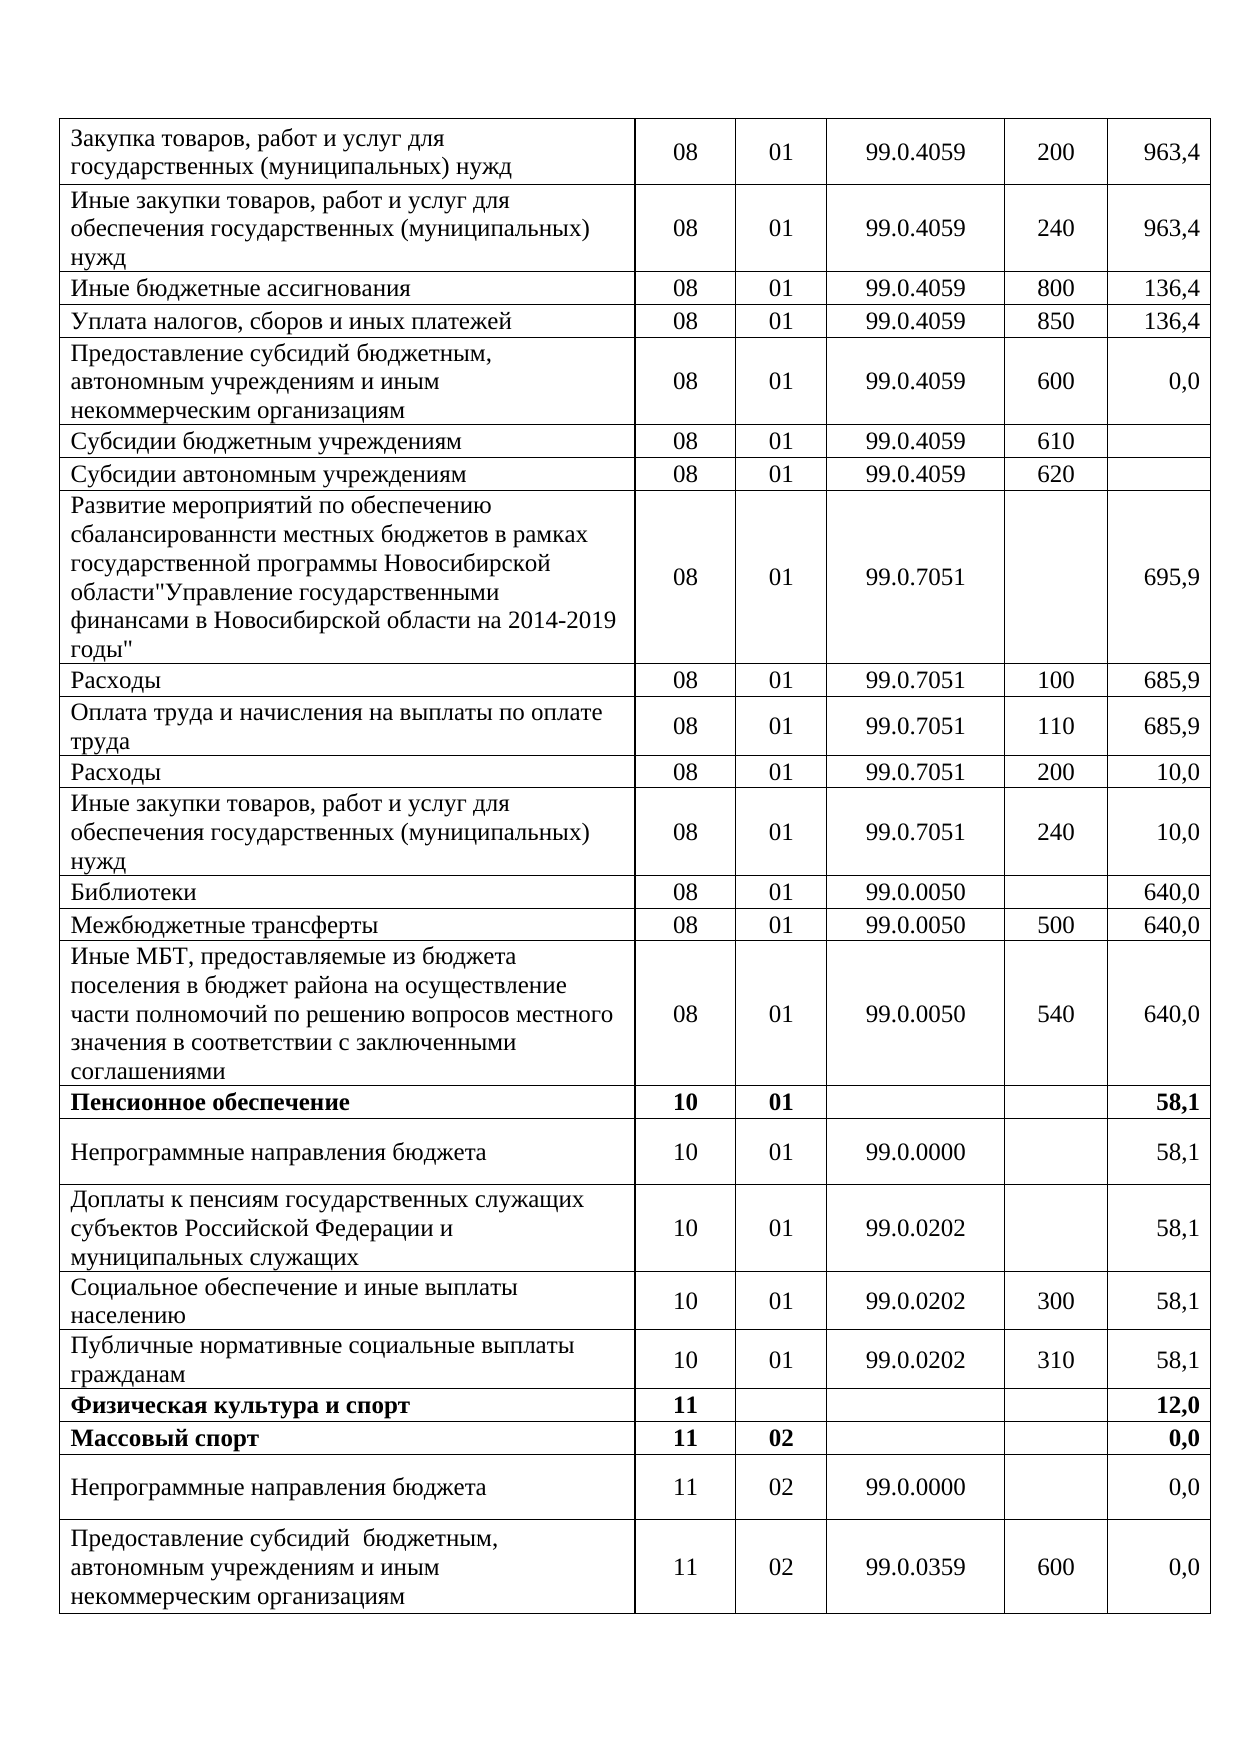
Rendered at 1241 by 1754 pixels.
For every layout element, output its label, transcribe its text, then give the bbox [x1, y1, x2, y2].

table_cell 10,0 [1108, 756, 1210, 787]
table_cell 10 [636, 1119, 735, 1183]
table_cell [827, 1086, 1004, 1118]
table_cell 0,0 [1108, 1422, 1210, 1453]
table_cell 08 [636, 425, 735, 457]
table_cell 58,1 [1108, 1086, 1210, 1118]
table_cell 08 [636, 272, 735, 304]
table_cell 10,0 [1108, 788, 1210, 874]
table_cell 11 [636, 1389, 735, 1421]
table_cell 99.0.4059 [827, 119, 1004, 184]
table_cell 58,1 [1108, 1185, 1210, 1271]
table_cell 99.0.4059 [827, 305, 1004, 337]
table_cell 99.0.0050 [827, 941, 1004, 1085]
table_cell [827, 1422, 1004, 1453]
table_cell 500 [1005, 909, 1107, 940]
table_cell 01 [736, 909, 826, 940]
table_cell 99.0.0202 [827, 1330, 1004, 1388]
table_cell 99.0.0050 [827, 876, 1004, 907]
table_cell 02 [736, 1422, 826, 1453]
table_cell 99.0.7051 [827, 491, 1004, 663]
table_cell Субсидии автономным учреждениям [60, 458, 634, 489]
table_cell 99.0.4059 [827, 185, 1004, 271]
table_cell 10 [636, 1330, 735, 1388]
table_cell [1108, 458, 1210, 489]
table_cell Массовый спорт [60, 1422, 634, 1453]
table_cell 11 [636, 1455, 735, 1519]
table_cell 01 [736, 1185, 826, 1271]
table_cell Закупка товаров, работ и услуг для государственных (муниципальных) нужд [60, 119, 634, 184]
table_cell 08 [636, 458, 735, 489]
table_cell 620 [1005, 458, 1107, 489]
table_cell 640,0 [1108, 941, 1210, 1085]
table_cell Расходы [60, 664, 634, 696]
table_cell 01 [736, 185, 826, 271]
table_cell 08 [636, 119, 735, 184]
table_cell Непрограммные направления бюджета [60, 1455, 634, 1519]
table_cell 01 [736, 756, 826, 787]
table_cell 963,4 [1108, 119, 1210, 184]
table_cell 600 [1005, 1520, 1107, 1613]
table_cell 01 [736, 305, 826, 337]
table_cell [1005, 1389, 1107, 1421]
table_cell 600 [1005, 338, 1107, 424]
table_cell 11 [636, 1520, 735, 1613]
table_cell 01 [736, 119, 826, 184]
table_cell 08 [636, 664, 735, 696]
table_cell 99.0.0202 [827, 1272, 1004, 1329]
table_cell 540 [1005, 941, 1107, 1085]
table_cell 695,9 [1108, 491, 1210, 663]
table_cell 800 [1005, 272, 1107, 304]
table_cell 08 [636, 305, 735, 337]
table_cell 99.0.7051 [827, 756, 1004, 787]
table_cell 01 [736, 876, 826, 907]
table_cell 136,4 [1108, 305, 1210, 337]
table_cell 01 [736, 425, 826, 457]
table_cell 99.0.0202 [827, 1185, 1004, 1271]
table_cell 58,1 [1108, 1330, 1210, 1388]
table_cell 58,1 [1108, 1119, 1210, 1183]
table_cell [1005, 876, 1107, 907]
table_cell [1005, 1185, 1107, 1271]
table_cell 640,0 [1108, 876, 1210, 907]
table_cell 08 [636, 909, 735, 940]
table_cell 300 [1005, 1272, 1107, 1329]
table_cell 01 [736, 491, 826, 663]
table_cell 99.0.7051 [827, 788, 1004, 874]
table_cell Предоставление субсидий бюджетным, автономным учреждениям и иным некоммерческим организациям [60, 1520, 634, 1613]
table_cell 08 [636, 491, 735, 663]
table_cell 640,0 [1108, 909, 1210, 940]
table_cell 99.0.0359 [827, 1520, 1004, 1613]
table_cell Пенсионное обеспечение [60, 1086, 634, 1118]
table_cell 10 [636, 1272, 735, 1329]
table_cell Доплаты к пенсиям государственных служащих субъектов Российской Федерации и муниципальных служащих [60, 1185, 634, 1271]
table_cell 01 [736, 1086, 826, 1118]
table_cell 10 [636, 1185, 735, 1271]
table_cell 100 [1005, 664, 1107, 696]
table_cell [1005, 1455, 1107, 1519]
table_cell 08 [636, 788, 735, 874]
table_cell Иные МБТ, предоставляемые из бюджета поселения в бюджет района на осуществление части полномочий по решению вопросов местного значения в соответствии с заключенными соглашениями [60, 941, 634, 1085]
table_cell [827, 1389, 1004, 1421]
table_cell 685,9 [1108, 664, 1210, 696]
table_cell 02 [736, 1455, 826, 1519]
table_cell 12,0 [1108, 1389, 1210, 1421]
table_cell [736, 1389, 826, 1421]
table_cell 08 [636, 756, 735, 787]
table_cell 08 [636, 338, 735, 424]
table_cell 11 [636, 1422, 735, 1453]
table_cell 240 [1005, 185, 1107, 271]
table_cell 200 [1005, 756, 1107, 787]
table_cell Непрограммные направления бюджета [60, 1119, 634, 1183]
table_cell 310 [1005, 1330, 1107, 1388]
table_cell 08 [636, 185, 735, 271]
table_cell 01 [736, 1272, 826, 1329]
table_cell 01 [736, 272, 826, 304]
table_cell 01 [736, 1119, 826, 1183]
table_cell Физическая культура и спорт [60, 1389, 634, 1421]
table_cell [1005, 491, 1107, 663]
table_cell Расходы [60, 756, 634, 787]
table_cell 08 [636, 941, 735, 1085]
table_cell Публичные нормативные социальные выплаты гражданам [60, 1330, 634, 1388]
table_cell 01 [736, 941, 826, 1085]
table_cell [1005, 1422, 1107, 1453]
table_cell Уплата налогов, сборов и иных платежей [60, 305, 634, 337]
table_cell 99.0.4059 [827, 272, 1004, 304]
table_cell 99.0.4059 [827, 425, 1004, 457]
table_cell 08 [636, 876, 735, 907]
table_cell Иные бюджетные ассигнования [60, 272, 634, 304]
table_cell 200 [1005, 119, 1107, 184]
table_cell 99.0.0000 [827, 1119, 1004, 1183]
table_cell 610 [1005, 425, 1107, 457]
table_cell 01 [736, 338, 826, 424]
table_cell 02 [736, 1520, 826, 1613]
table_cell [1108, 425, 1210, 457]
table_cell Предоставление субсидий бюджетным, автономным учреждениям и иным некоммерческим организациям [60, 338, 634, 424]
table_cell 136,4 [1108, 272, 1210, 304]
table_cell Социальное обеспечение и иные выплаты населению [60, 1272, 634, 1329]
table_cell 99.0.4059 [827, 338, 1004, 424]
table_cell 685,9 [1108, 697, 1210, 754]
table_cell Иные закупки товаров, работ и услуг для обеспечения государственных (муниципальных) нужд [60, 185, 634, 271]
table_cell 963,4 [1108, 185, 1210, 271]
table_cell [1005, 1086, 1107, 1118]
table_cell Межбюджетные трансферты [60, 909, 634, 940]
table_cell Развитие мероприятий по обеспечению сбалансированнсти местных бюджетов в рамках государственной программы Новосибирской области"Управление государственными финансами в Новосибирской области на 2014-2019 годы" [60, 491, 634, 663]
table_cell Иные закупки товаров, работ и услуг для обеспечения государственных (муниципальных) нужд [60, 788, 634, 874]
table_cell 110 [1005, 697, 1107, 754]
table_cell 99.0.4059 [827, 458, 1004, 489]
table_cell 10 [636, 1086, 735, 1118]
table_cell 0,0 [1108, 1520, 1210, 1613]
table_cell 01 [736, 788, 826, 874]
table_cell 240 [1005, 788, 1107, 874]
table_cell 01 [736, 664, 826, 696]
table_cell [1005, 1119, 1107, 1183]
table_cell 08 [636, 697, 735, 754]
table_cell Субсидии бюджетным учреждениям [60, 425, 634, 457]
table_cell 0,0 [1108, 338, 1210, 424]
table_cell 99.0.7051 [827, 697, 1004, 754]
table_cell Библиотеки [60, 876, 634, 907]
table_cell 01 [736, 1330, 826, 1388]
table_cell 0,0 [1108, 1455, 1210, 1519]
table_cell 01 [736, 697, 826, 754]
table_cell 01 [736, 458, 826, 489]
table_cell 850 [1005, 305, 1107, 337]
table_cell 99.0.7051 [827, 664, 1004, 696]
table_cell Оплата труда и начисления на выплаты по оплате труда [60, 697, 634, 754]
table_cell 58,1 [1108, 1272, 1210, 1329]
table_cell 99.0.0000 [827, 1455, 1004, 1519]
table_cell 99.0.0050 [827, 909, 1004, 940]
